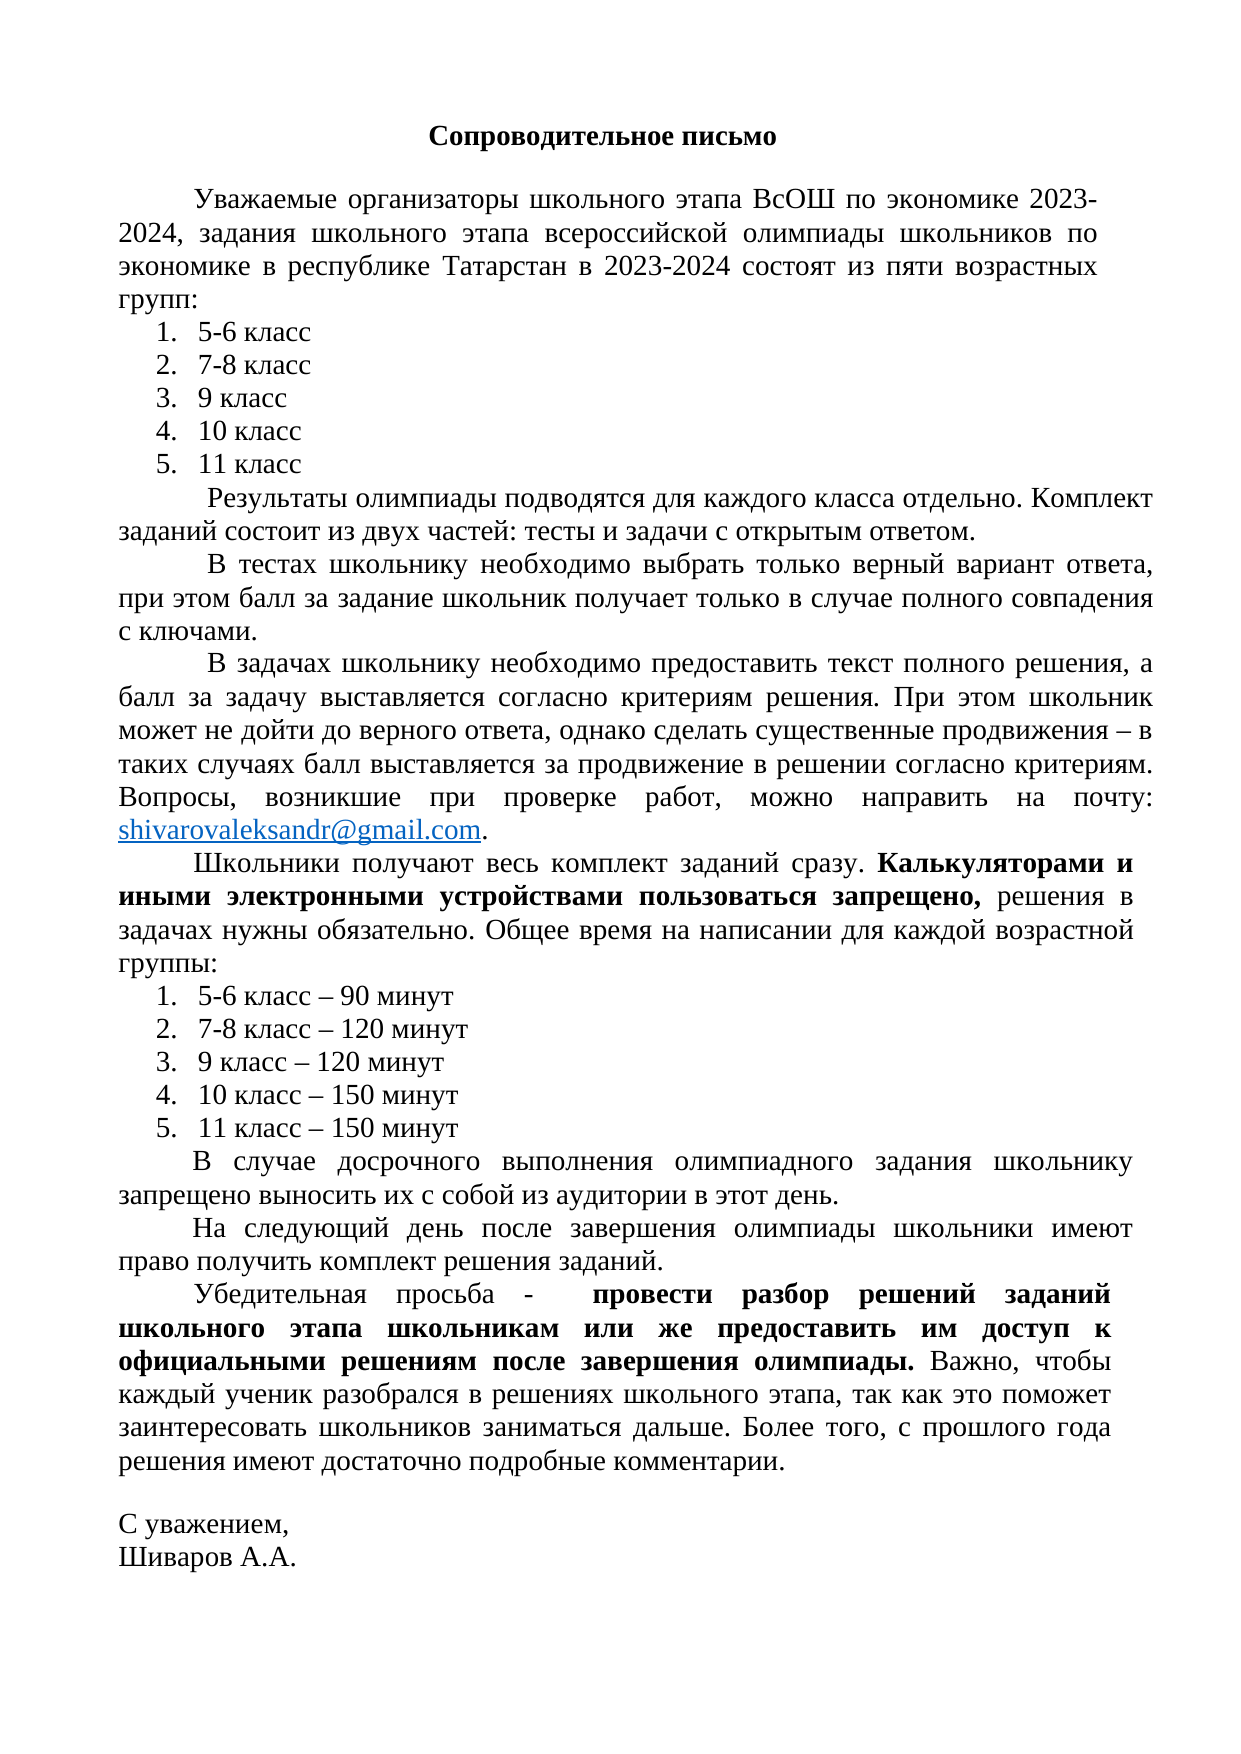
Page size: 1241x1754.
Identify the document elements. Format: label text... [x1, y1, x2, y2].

text Уважаемые организаторы школьного этапа ВсОШ по экономике 2023-2024, задания школьного этапа всероссийской олимпиады школьников по экономике в республике Татарстан в 2023-2024 состоят из пяти возрастных групп: [118, 182, 1097, 315]
text Результаты олимпиады подводятся для каждого класса отдельно. Комплект заданий состоит из двух частей: тесты и задачи с открытым ответом. [118, 481, 1153, 547]
text В тестах школьнику необходимо выбрать только верный вариант ответа, при этом балл за задание школьник получает только в случае полного совпадения с ключами. [118, 547, 1153, 646]
text 4. 10 класс [156, 414, 386, 447]
text Школьники получают весь комплект заданий сразу. Калькуляторами и иными электронными устройствами пользоваться запрещено, решения в задачах нужны обязательно. Общее время на написании для каждой возрастной группы: [118, 846, 1134, 978]
text 4. 10 класс – 150 минут [156, 1078, 518, 1111]
text На следующий день после завершения олимпиады школьники имеют право получить комплект решения заданий. [118, 1211, 1133, 1277]
text В случае досрочного выполнения олимпиадного задания школьнику запрещено выносить их с собой из аудитории в этот день. [118, 1144, 1133, 1211]
text 3. 9 класс – 120 минут [156, 1045, 518, 1078]
text C уважением, Шиваров А.А. [118, 1507, 363, 1573]
text 1. 5-6 класс [156, 315, 386, 348]
text В задачах школьнику необходимо предоставить текст полного решения, а балл за задачу выставляется согласно критериям решения. При этом школьник может не дойти до верного ответа, однако сделать существенные продвижения – в таких случаях балл выставляется за продвижение в решении согласно критериям. Вопросы, возникшие при проверке работ, можно направить на почту: shivarovaleksandr@gmail.com. [118, 646, 1153, 846]
text 2. 7-8 класс [156, 348, 386, 381]
text 5. 11 класс – 150 минут [156, 1111, 518, 1144]
text 2. 7-8 класс – 120 минут [156, 1012, 518, 1045]
text Убедительная просьба - провести разбор решений заданий школьного этапа школьникам или же предоставить им доступ к официальными решениям после завершения олимпиады. Важно, чтобы каждый ученик разобрался в решениях школьного этапа, так как это поможет заинтересовать школьников заниматься дальше. Более того, с прошлого года решения имеют достаточно подробные комментарии. [118, 1277, 1111, 1476]
text 5. 11 класс [156, 447, 386, 481]
text 1. 5-6 класс – 90 минут [156, 978, 518, 1012]
text 3. 9 класс [156, 381, 386, 414]
text Сопроводительное письмо [428, 118, 1213, 152]
